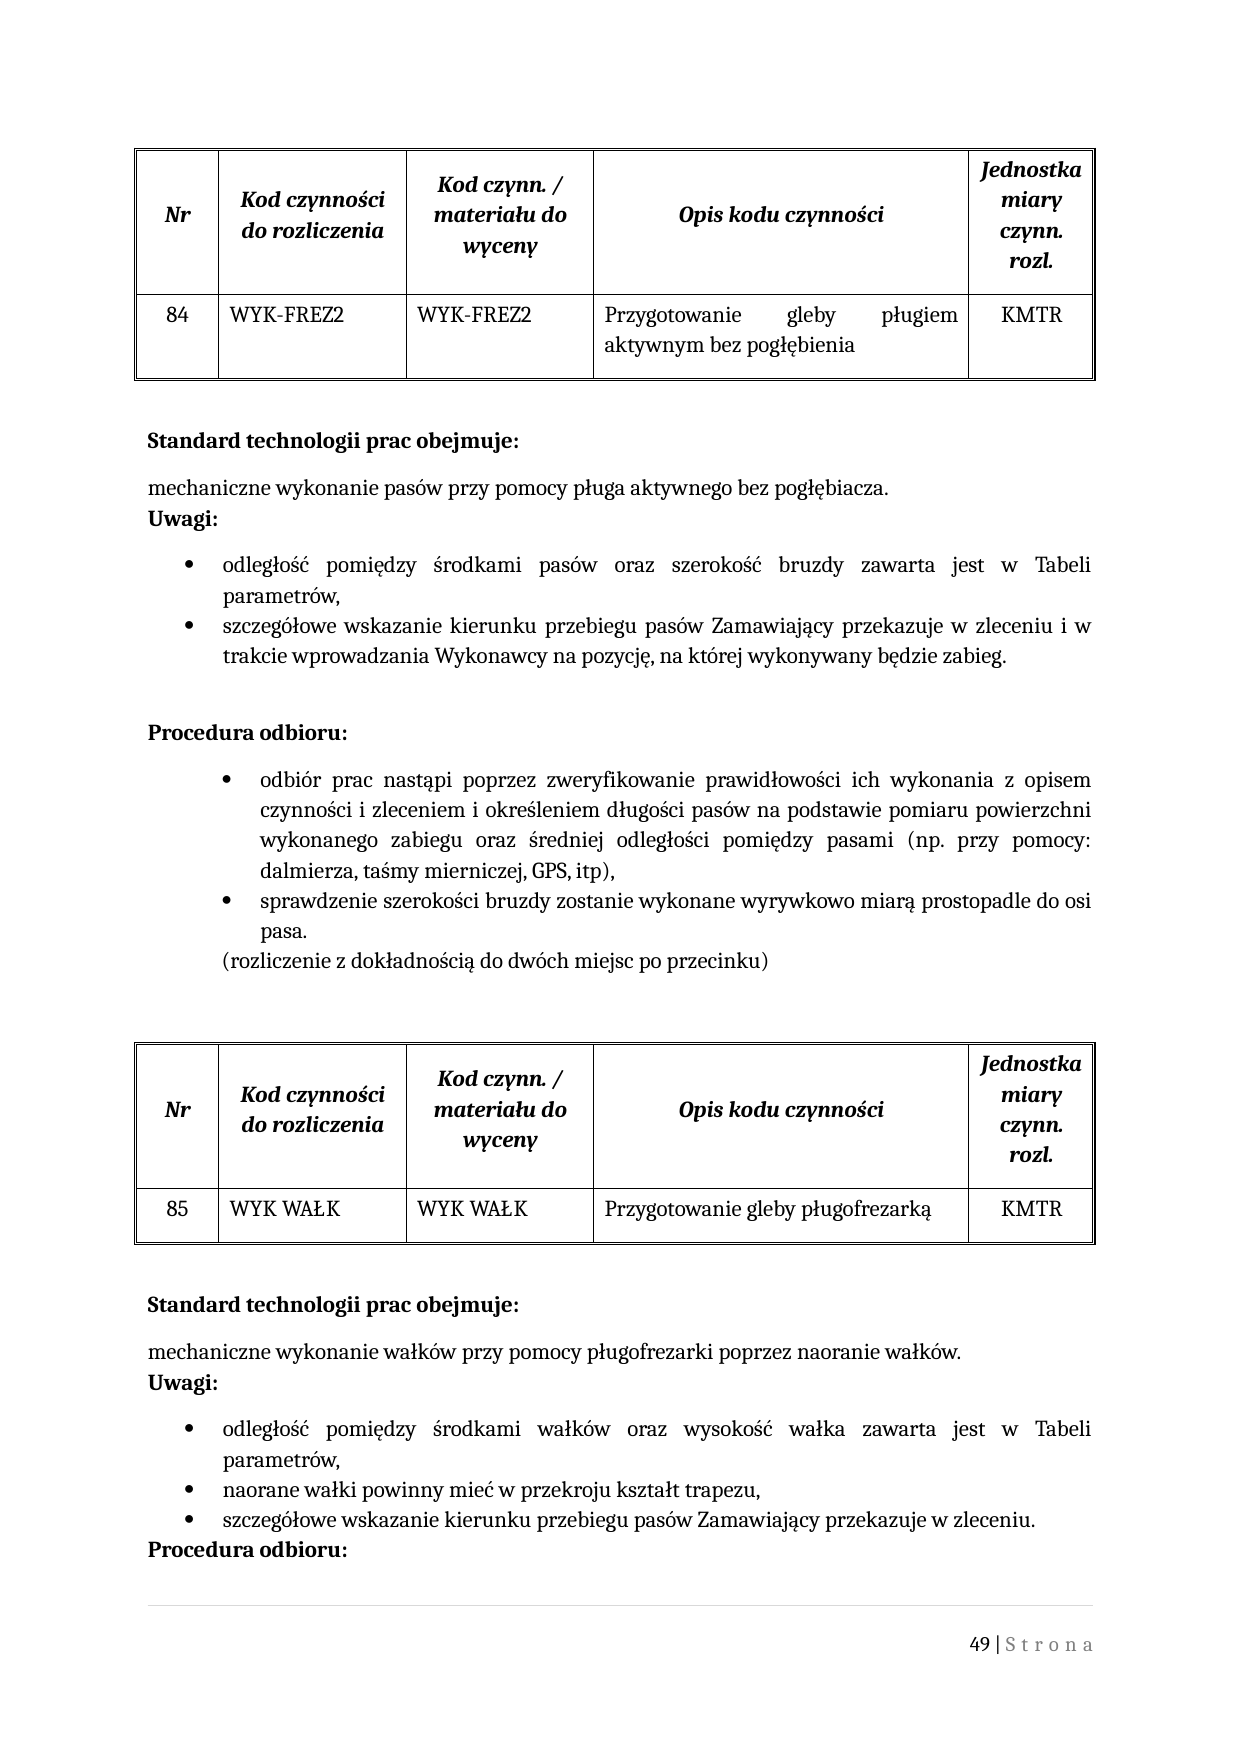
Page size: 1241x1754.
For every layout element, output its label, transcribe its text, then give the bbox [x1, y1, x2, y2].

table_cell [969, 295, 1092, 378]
text (rozliczenie z dokładnością do dwóch miejsc po przecinku) [148, 948, 1093, 974]
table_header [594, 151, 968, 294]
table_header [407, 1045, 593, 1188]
text Uwagi: [148, 505, 1093, 532]
text Procedura odbioru: [148, 1537, 1093, 1563]
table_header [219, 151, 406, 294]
text mechaniczne wykonanie wałków przy pomocy pługofrezarki poprzez naoranie wałków. [148, 1339, 1093, 1365]
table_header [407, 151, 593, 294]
text mechaniczne wykonanie pasów przy pomocy pługa aktywnego bez pogłębiacza. [148, 475, 1093, 501]
list naorane wałki powinny mieć w przekroju kształt trapezu, [185, 1477, 1093, 1503]
list sprawdzenie szerokości bruzdy zostanie wykonane wyrywkowo miarą prostopadle do osi pasa. [223, 888, 1093, 944]
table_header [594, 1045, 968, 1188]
text Standard technologii prac obejmuje: [148, 1292, 1093, 1318]
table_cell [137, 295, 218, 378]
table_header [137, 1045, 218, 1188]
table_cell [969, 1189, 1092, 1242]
text Uwagi: [148, 1369, 1093, 1396]
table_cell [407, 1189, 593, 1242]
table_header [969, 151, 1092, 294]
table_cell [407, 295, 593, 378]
list odległość pomiędzy środkami pasów oraz szerokość bruzdy zawarta jest w Tabeli parametrów, [185, 552, 1093, 609]
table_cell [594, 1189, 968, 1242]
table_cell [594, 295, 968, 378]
list odbiór prac nastąpi poprzez zweryfikowanie prawidłowości ich wykonania z opisem czynności i zleceniem i określeniem długości pasów na podstawie pomiaru powierzchni wykonanego zabiegu oraz średniej odległości pomiędzy pasami (np. przy pomocy: dalmierza, taśmy mierniczej, GPS, itp), [223, 767, 1093, 884]
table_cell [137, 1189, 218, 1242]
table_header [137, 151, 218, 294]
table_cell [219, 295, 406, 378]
list odległość pomiędzy środkami wałków oraz wysokość wałka zawarta jest w Tabeli parametrów, [185, 1416, 1093, 1473]
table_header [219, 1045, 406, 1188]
text Procedura odbioru: [148, 720, 1093, 746]
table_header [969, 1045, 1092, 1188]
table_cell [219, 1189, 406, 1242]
list szczegółowe wskazanie kierunku przebiegu pasów Zamawiający przekazuje w zleceniu i w trakcie wprowadzania Wykonawcy na pozycję, na której wykonywany będzie zabieg. [185, 613, 1093, 669]
list szczegółowe wskazanie kierunku przebiegu pasów Zamawiający przekazuje w zleceniu. [185, 1507, 1093, 1533]
text Standard technologii prac obejmuje: [148, 428, 1093, 454]
